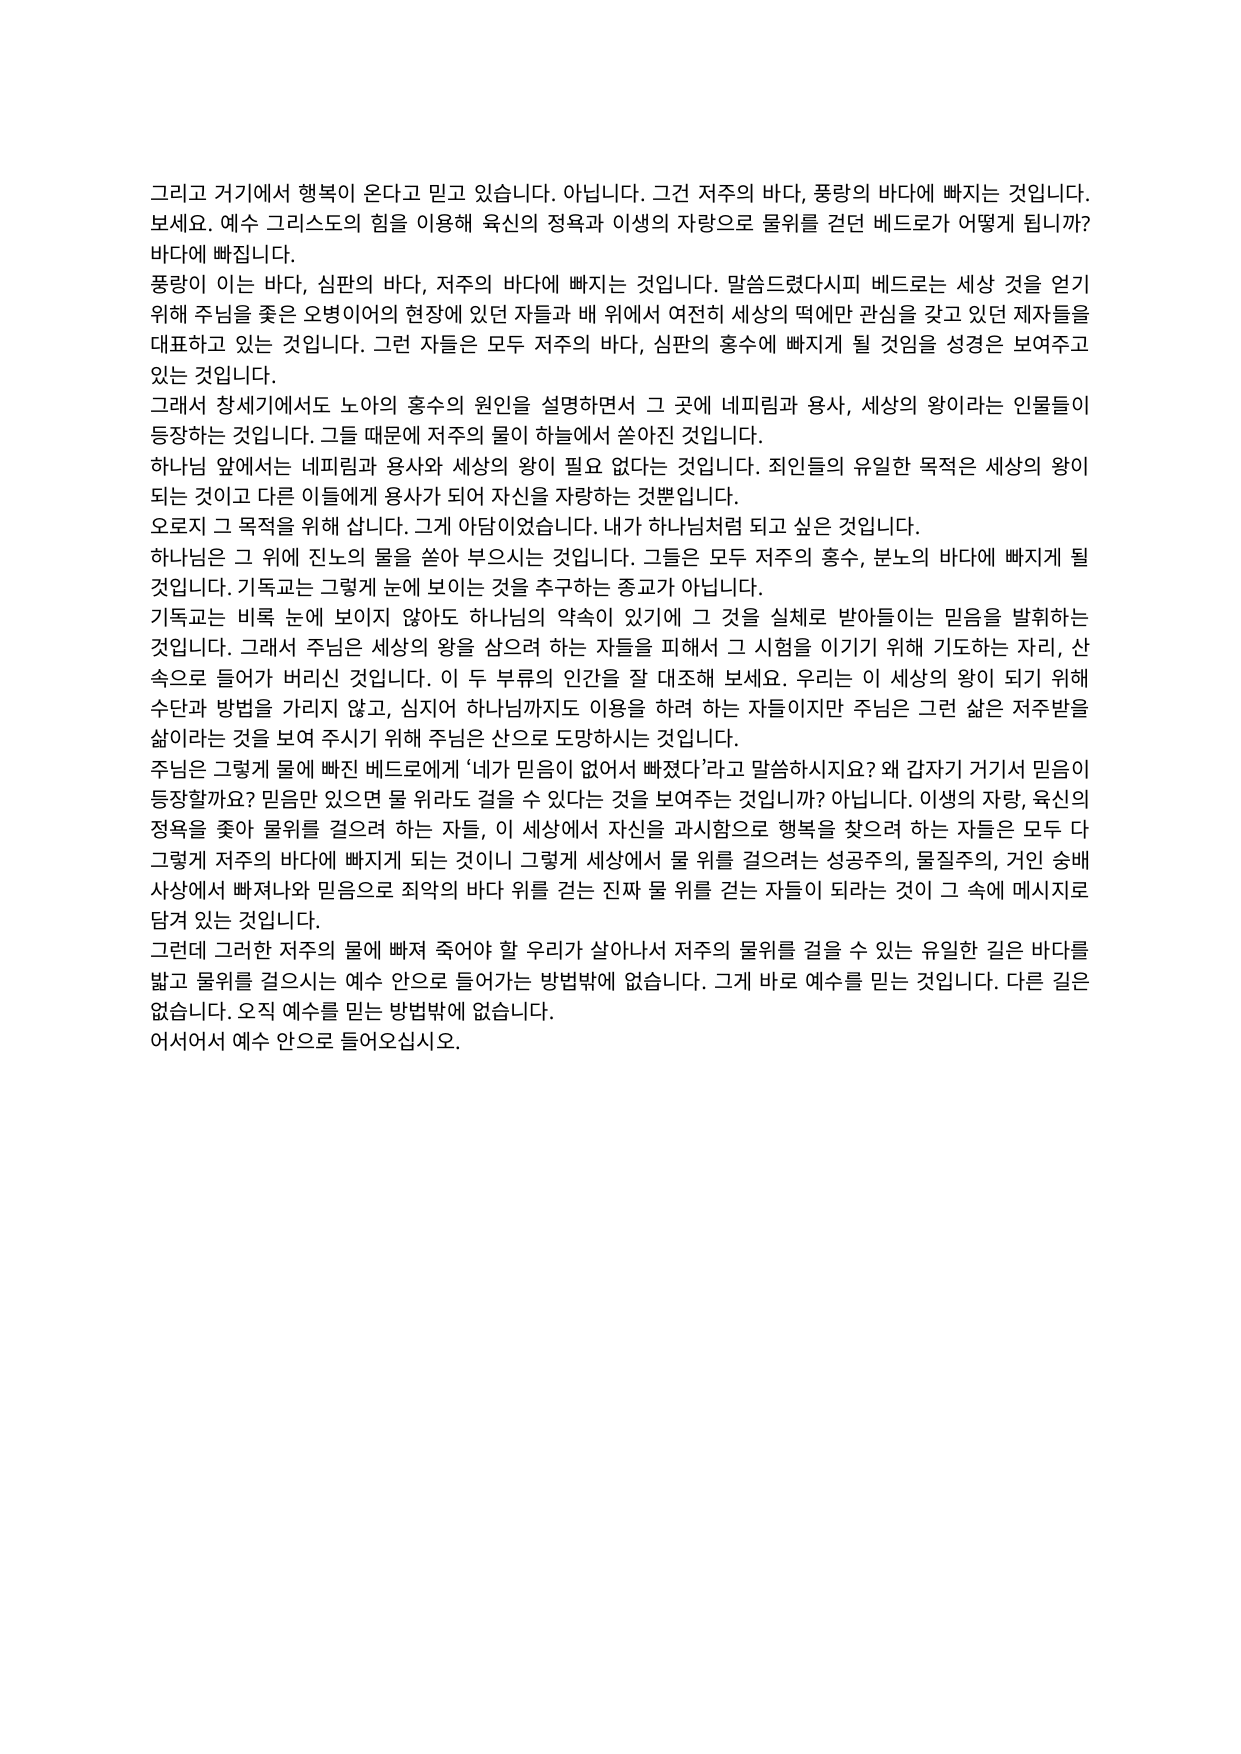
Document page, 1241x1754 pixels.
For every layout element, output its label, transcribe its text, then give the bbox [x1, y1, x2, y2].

text 어서어서 예수 안으로 들어오십시오. [150, 1026, 1090, 1056]
text 주님은 그렇게 물에 빠진 베드로에게 ‘네가 믿음이 없어서 빠졌다’라고 말씀하시지요? 왜 갑자기 거기서 믿음이 등장할까요? 믿음만 있으면 물 위라도 걸을 수 있다는 것을 보여주는 것입니까? 아닙니다. 이생의 자랑, 육신의 정욕을 좇아 물위를 걸으려 하는 자들, 이 세상에서 자신을 과시함으로 행복을 찾으려 하는 자들은 모두 다 그렇게 저주의 바다에 빠지게 되는 것이니 그렇게 세상에서 물 위를 걸으려는 성공주의, 물질주의, 거인 숭배 사상에서 빠져나와 믿음으로 죄악의 바다 위를 걷는 진짜 물 위를 걷는 자들이 되라는 것이 그 속에 메시지로 담겨 있는 것입니다. [150, 753, 1090, 935]
text 그리고 거기에서 행복이 온다고 믿고 있습니다. 아닙니다. 그건 저주의 바다, 풍랑의 바다에 빠지는 것입니다. 보세요. 예수 그리스도의 힘을 이용해 육신의 정욕과 이생의 자랑으로 물위를 걷던 베드로가 어떻게 됩니까? 바다에 빠집니다. [150, 177, 1090, 268]
text 하나님은 그 위에 진노의 물을 쏟아 부으시는 것입니다. 그들은 모두 저주의 홍수, 분노의 바다에 빠지게 될 것입니다. 기독교는 그렇게 눈에 보이는 것을 추구하는 종교가 아닙니다. [150, 541, 1090, 601]
text 기독교는 비록 눈에 보이지 않아도 하나님의 약속이 있기에 그 것을 실체로 받아들이는 믿음을 발휘하는 것입니다. 그래서 주님은 세상의 왕을 삼으려 하는 자들을 피해서 그 시험을 이기기 위해 기도하는 자리, 산 속으로 들어가 버리신 것입니다. 이 두 부류의 인간을 잘 대조해 보세요. 우리는 이 세상의 왕이 되기 위해 수단과 방법을 가리지 않고, 심지어 하나님까지도 이용을 하려 하는 자들이지만 주님은 그런 삶은 저주받을 삶이라는 것을 보여 주시기 위해 주님은 산으로 도망하시는 것입니다. [150, 601, 1090, 753]
text 하나님 앞에서는 네피림과 용사와 세상의 왕이 필요 없다는 것입니다. 죄인들의 유일한 목적은 세상의 왕이 되는 것이고 다른 이들에게 용사가 되어 자신을 자랑하는 것뿐입니다. [150, 450, 1090, 511]
text 풍랑이 이는 바다, 심판의 바다, 저주의 바다에 빠지는 것입니다. 말씀드렸다시피 베드로는 세상 것을 얻기 위해 주님을 좇은 오병이어의 현장에 있던 자들과 배 위에서 여전히 세상의 떡에만 관심을 갖고 있던 제자들을 대표하고 있는 것입니다. 그런 자들은 모두 저주의 바다, 심판의 홍수에 빠지게 될 것임을 성경은 보여주고 있는 것입니다. [150, 268, 1090, 389]
text 그런데 그러한 저주의 물에 빠져 죽어야 할 우리가 살아나서 저주의 물위를 걸을 수 있는 유일한 길은 바다를 밟고 물위를 걸으시는 예수 안으로 들어가는 방법밖에 없습니다. 그게 바로 예수를 믿는 것입니다. 다른 길은 없습니다. 오직 예수를 믿는 방법밖에 없습니다. [150, 935, 1090, 1026]
text 그래서 창세기에서도 노아의 홍수의 원인을 설명하면서 그 곳에 네피림과 용사, 세상의 왕이라는 인물들이 등장하는 것입니다. 그들 때문에 저주의 물이 하늘에서 쏟아진 것입니다. [150, 389, 1090, 450]
text 오로지 그 목적을 위해 삽니다. 그게 아담이었습니다. 내가 하나님처럼 되고 싶은 것입니다. [150, 511, 1090, 541]
